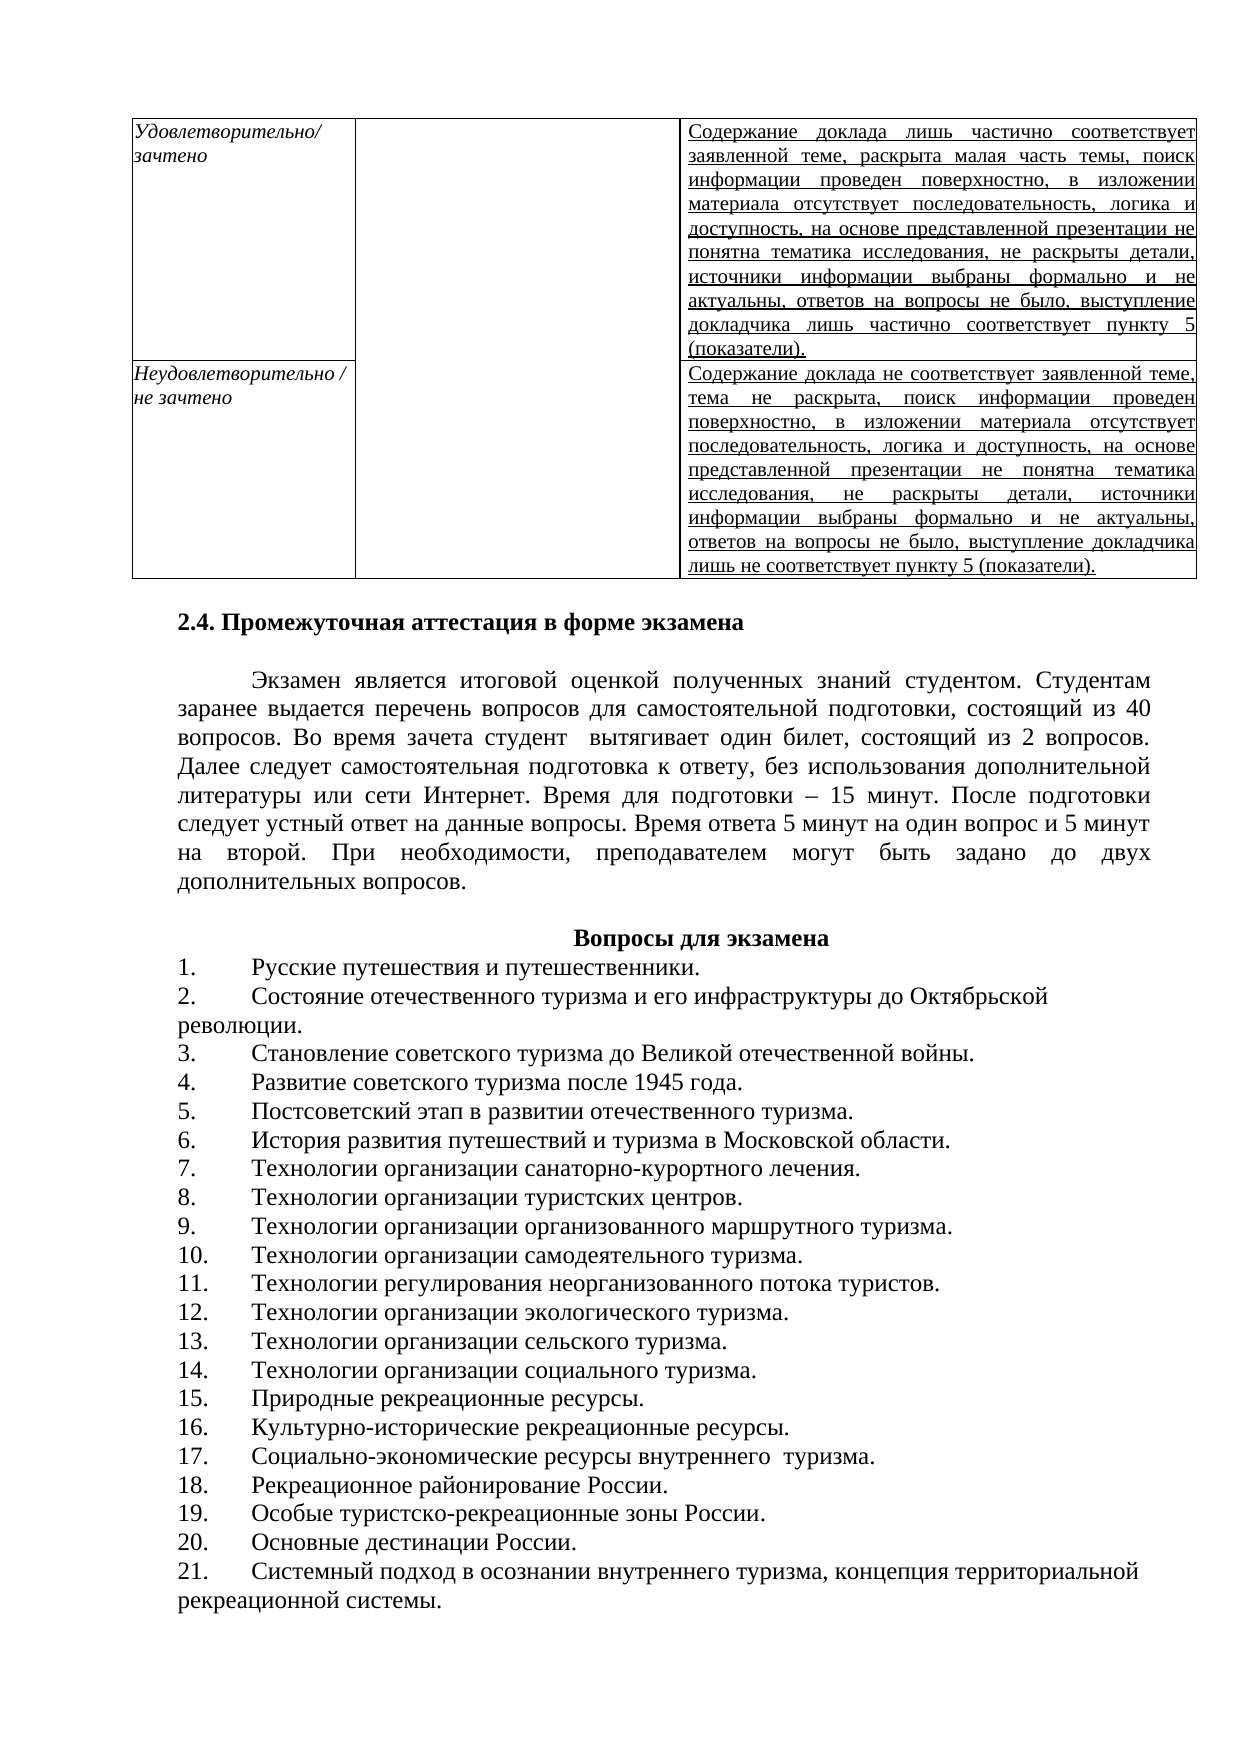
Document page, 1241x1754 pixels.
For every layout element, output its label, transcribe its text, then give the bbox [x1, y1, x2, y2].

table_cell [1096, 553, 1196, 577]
list Становление советского туризма до Великой отечественной войны. [177, 1038, 1152, 1067]
table_cell Неудовлетворительно /не зачтено [133, 361, 355, 577]
list Постсоветский этап в развитии отечественного туризма. [177, 1096, 1152, 1125]
table_cell Содержание доклада лишь частично соответствует заявленной теме, раскрыта малая часть темы, поиск информации проведен поверхностно, в изложении материала отсутствует последовательность, логика и доступность, на основе представленной презентации не понятна тематика исследования, не раскрыты детали, источники информации выбраны формально и не актуальны, ответов на вопросы не было, выступление докладчика лишь частично соответствует пункту 5 (показатели). [681, 119, 1196, 360]
table_cell Удовлетворительно/ зачтено [133, 119, 355, 360]
text 2.4. Промежуточная аттестация в форме экзамена [177, 607, 1152, 636]
list Системный подход в осознании внутреннего туризма, концепция территориальной рекреационной системы. [177, 1556, 1152, 1613]
list Особые туристско-рекреационные зоны России. [177, 1498, 1152, 1527]
list Технологии организации организованного маршрутного туризма. [177, 1211, 1152, 1240]
list Технологии организации санаторно-курортного лечения. [177, 1153, 1152, 1182]
list Технологии организации самодеятельного туризма. [177, 1240, 1152, 1268]
list История развития путешествий и туризма в Московской области. [177, 1125, 1152, 1153]
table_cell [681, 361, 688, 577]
list Технологии организации экологического туризма. [177, 1297, 1152, 1326]
list Русские путешествия и путешественники. [177, 952, 1152, 981]
list Природные рекреационные ресурсы. [177, 1383, 1152, 1412]
text Экзамен является итоговой оценкой полученных знаний студентом. Студентам заранее выдается перечень вопросов для самостоятельной подготовки, состоящий из 40 вопросов. Во время зачета студент вытягивает один билет, состоящий из 2 вопросов. Далее следует самостоятельная подготовка к ответу, без использования дополнительной литературы или сети Интернет. Время для подготовки – 15 минут. После подготовки следует устный ответ на данные вопросы. Время ответа 5 минут на один вопрос и 5 минут на второй. При необходимости, преподавателем могут быть задано до двух дополнительных вопросов. [177, 665, 1152, 895]
list Социально-экономические ресурсы внутреннего туризма. [177, 1441, 1152, 1470]
list Технологии регулирования неорганизованного потока туристов. [177, 1268, 1152, 1297]
list Технологии организации туристских центров. [177, 1182, 1152, 1211]
list Основные дестинации России. [177, 1527, 1152, 1556]
list Рекреационное районирование России. [177, 1470, 1152, 1498]
list Состояние отечественного туризма и его инфраструктуры до Октябрьской революции. [177, 981, 1152, 1038]
list Развитие советского туризма после 1945 года. [177, 1067, 1152, 1096]
list Культурно-исторические рекреационные ресурсы. [177, 1412, 1152, 1441]
text Вопросы для экзамена [177, 923, 1152, 952]
list Технологии организации сельского туризма. [177, 1326, 1152, 1355]
list Технологии организации социального туризма. [177, 1355, 1152, 1383]
